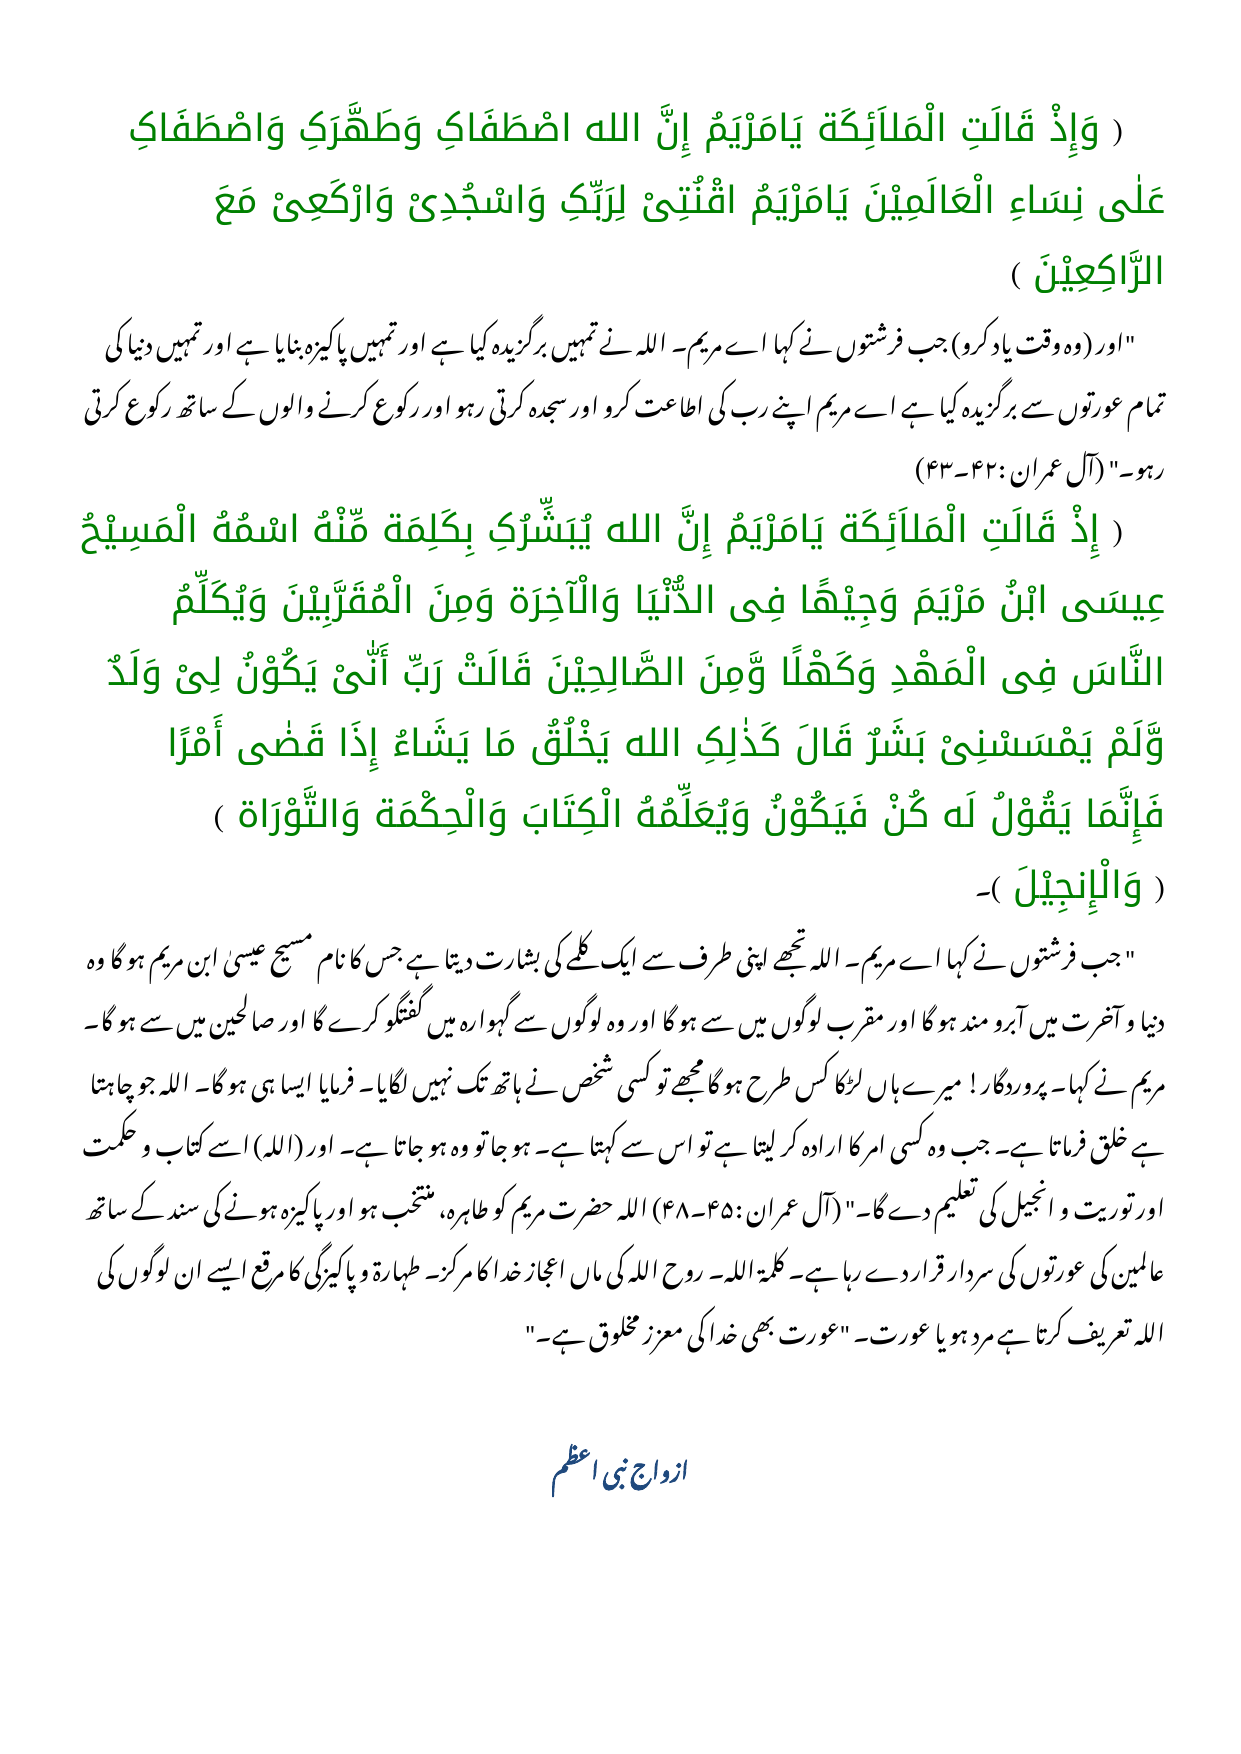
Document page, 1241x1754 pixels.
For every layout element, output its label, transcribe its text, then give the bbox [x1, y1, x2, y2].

text ( إِذْ قَالَتِ الْمَلاَئِکَة یَامَرْیَمُ إِنَّ الله یُبَشِّرُکِ بِکَلِمَة مِّنْهُ اسْمُهُ الْمَسِیْحُ عِیسَی ابْنُ مَرْیَمَ وَجِیْهًا فِی الدُّنْیَا وَالْآخِرَة وَمِنَ الْمُقَرَّبِیْنَ وَیُکَلِّمُ النَّاسَ فِی الْمَهْدِ وَکَهْلًا وَّمِنَ الصَّالِحِیْنَ قَالَتْ رَبِّ أَنّٰیْ یَکُوْنُ لِیْ وَلَدٌ وَّلَمْ یَمْسَسْنِیْ بَشَرٌ قَالَ کَذٰلِکِ الله یَخْلُقُ مَا یَشَاءُ إِذَا قَضٰی أَمْرًا فَإِنَّمَا یَقُوْلُ لَه کُنْ فَیَکُوْنُ وَیُعَلِّمُهُ الْکِتَابَ وَالْحِکْمَة وَالتَّوْرَاة ) ( وَالْإِنجِیْلَ )۔ [75, 495, 1165, 922]
text " جب فرشتوں نے کہا اے مریم۔ اللہ تجھے اپنی طرف سے ایک کلمے کی بشارت دیتا ہے جس کا نام مسیح عیسیٰ ابن مریم ہو گا وہ دنیا و آخرت میں آبرو مند ہو گا اور مقرب لوگوں میں سے ہو گا اور وہ لوگوں سے گہوارہ میں گفتگو کرے گا اور صالحین میں سے ہو گا۔ مریم نے کہا۔ پروردگار! میرے ہاں لڑکا کس طرح ہو گا مجھے تو کسی شخص نے ہاتھ تک نہیں لگایا۔ فرمایا ایسا ہی ہو گا۔ اللہ جو چاہتا ہے خلق فرماتا ہے۔ جب وہ کسی امر کا ارادہ کر لیتا ہے تو اس سے کہتا ہے۔ ہو جا تو وہ ہو جاتا ہے۔ اور (اللہ) اسے کتاب و حکمت اور توریت و انجیل کی تعلیم دے گا۔" (آل عمران :۴۵۔۴۸) اللہ حضرت مریم کو طاہرہ، منتخب ہو اور پاکیزہ ہونے کی سند کے ساتھ عالمین کی عورتوں کی سردار قرار دے رہا ہے۔ کلمۃ اللہ۔ روح اللہ کی ماں اعجاز خدا کا مرکز۔ طہارۃ و پاکیزگی کا مرقع ایسے ان لوگوں کی اللہ تعریف کرتا ہے مرد ہو یا عورت۔ "عورت بھی خدا کی معزز مخلوق ہے۔" [75, 922, 1165, 1359]
subtitle ازواج نبی اعظم [75, 1434, 1165, 1497]
text ( وَإِذْ قَالَتِ الْمَلاَئِکَة یَامَرْیَمُ إِنَّ الله اصْطَفَاکِ وَطَهَّرَکِ وَاصْطَفَاکِ عَلٰی نِسَاءِ الْعَالَمِیْنَ یَامَرْیَمُ اقْنُتِیْ لِرَبِّکِ وَاسْجُدِیْ وَارْکَعِیْ مَعَ الرَّاکِعِیْنَ ) [75, 94, 1165, 307]
text "اور (وہ وقت یاد کرو) جب فرشتوں نے کہا اے مریم۔ اللہ نے تمہیں برگزیدہ کیا ہے اور تمہیں پاکیزہ بنایا ہے اور تمہیں دنیا کی تمام عورتوں سے برگزیدہ کیا ہے اے مریم اپنے رب کی اطاعت کرو اور سجدہ کرتی رہو اور رکوع کرنے والوں کے ساتھ رکوع کرتی رہو۔" (آل عمران :۴۲۔۴۳) [75, 307, 1165, 495]
